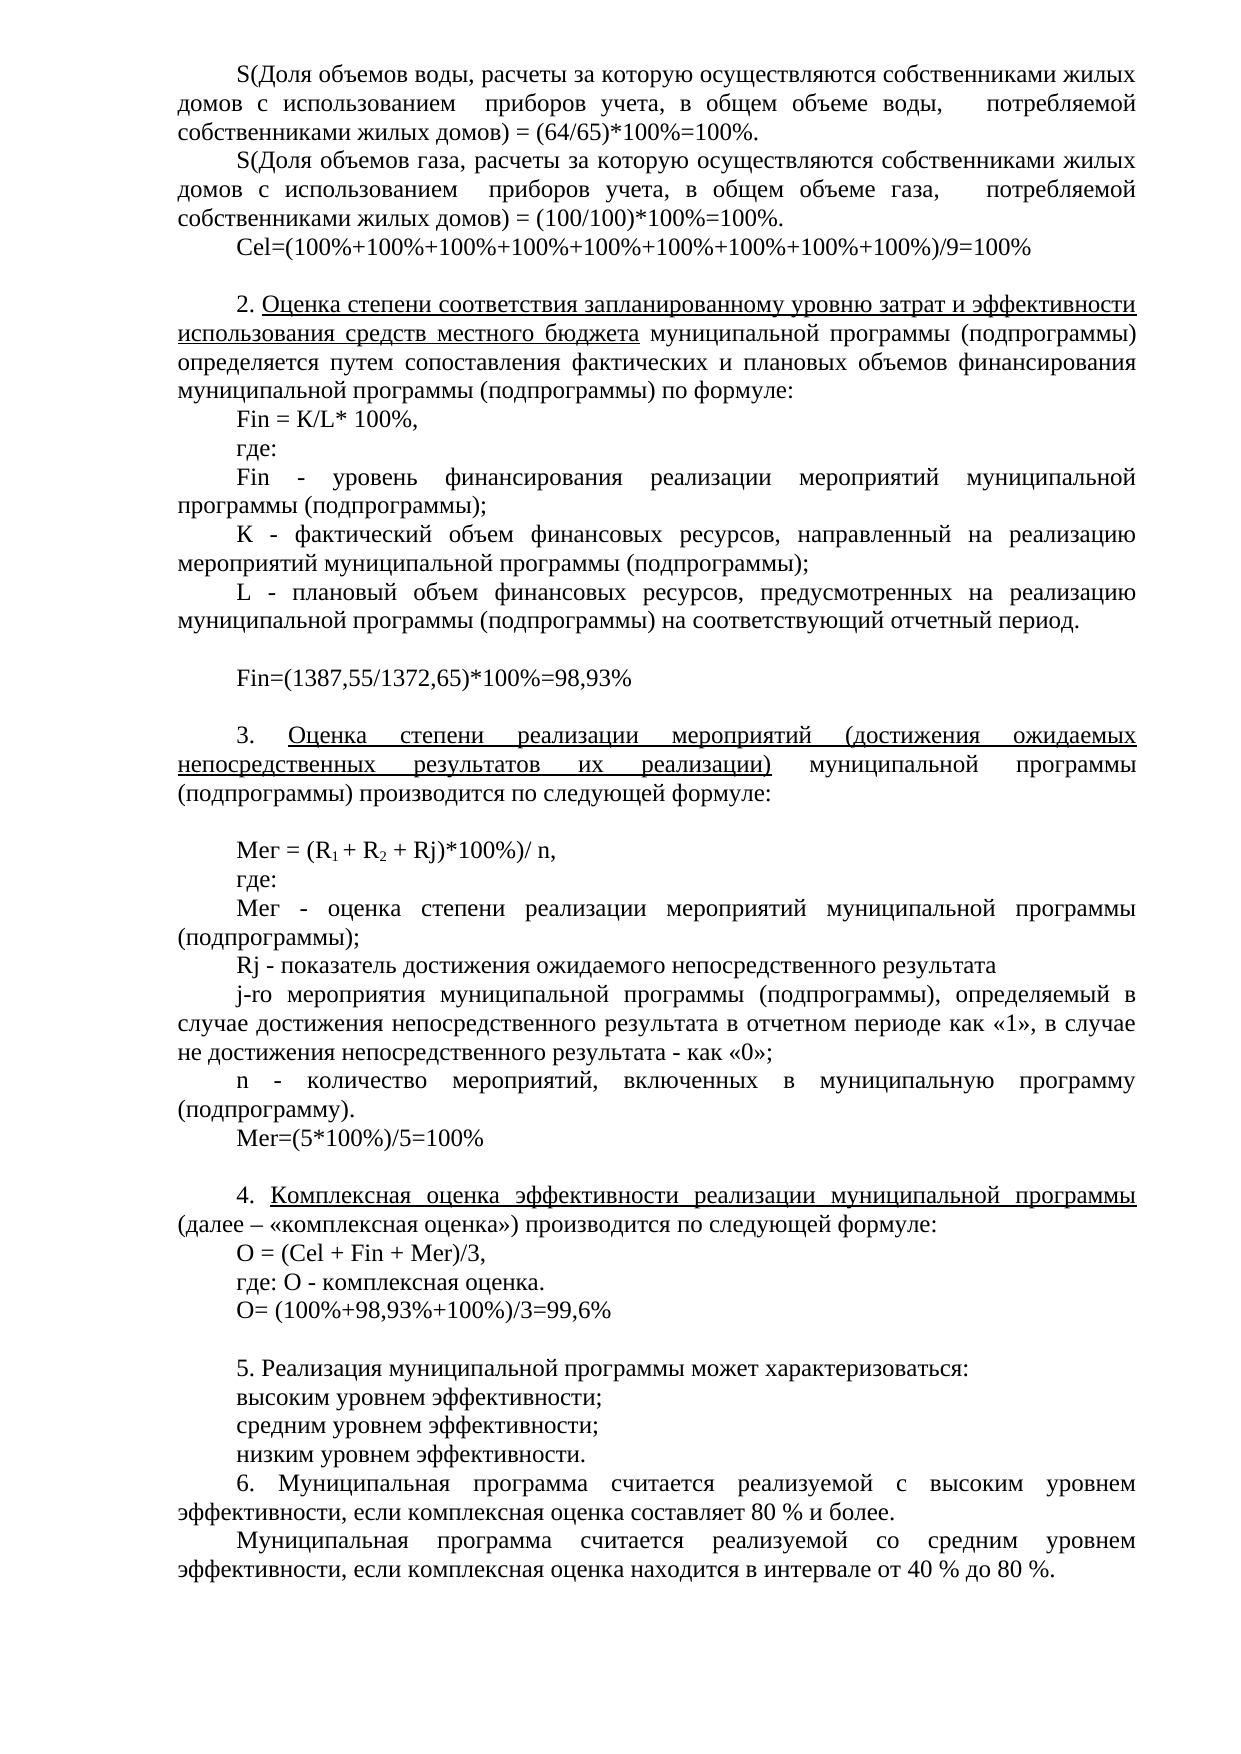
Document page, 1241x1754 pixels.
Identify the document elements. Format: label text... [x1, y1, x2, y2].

text Мег = (R1 + R2 + Rj)*100%)/ n, [177, 835, 1137, 864]
text 2. Оценка степени соответствия запланированному уровню затрат и эффективности использования средств местного бюджета муниципальной программы (подпрограммы) определяется путем сопоставления фактических и плановых объемов финансирования муниципальной программы (подпрограммы) по формуле: [177, 289, 1137, 404]
text j-ro мероприятия муниципальной программы (подпрограммы), определяемый в случае достижения непосредственного результата в отчетном периоде как «1», в случае не достижения непосредственного результата - как «0»; [177, 979, 1137, 1065]
text низким уровнем эффективности. [177, 1439, 1137, 1468]
text S(Доля объемов газа, расчеты за которую осуществляются собственниками жилых домов с использованием приборов учета, в общем объеме газа, потребляемой собственниками жилых домов) = (100/100)*100%=100%. [177, 145, 1137, 232]
text высоким уровнем эффективности; [177, 1382, 1137, 1410]
text где: О - комплексная оценка. [177, 1267, 1137, 1295]
text О = (Cel + Fin + Mer)/3, [177, 1238, 1137, 1267]
text Мег - оценка степени реализации мероприятий муниципальной программы (подпрограммы); [177, 893, 1137, 950]
text L - плановый объем финансовых ресурсов, предусмотренных на реализацию муниципальной программы (подпрограммы) на соответствующий отчетный период. [177, 577, 1137, 634]
text К - фактический объем финансовых ресурсов, направленный на реализацию мероприятий муниципальной программы (подпрограммы); [177, 519, 1137, 577]
text n - количество мероприятий, включенных в муниципальную программу (подпрограмму). [177, 1065, 1137, 1123]
text Mer=(5*100%)/5=100% [177, 1123, 1137, 1152]
text средним уровнем эффективности; [177, 1410, 1137, 1439]
text Rj - показатель достижения ожидаемого непосредственного результата [177, 950, 1137, 979]
text Fin=(1387,55/1372,65)*100%=98,93% [177, 663, 1137, 692]
text 4. Комплексная оценка эффективности реализации муниципальной программы (далее – «комплексная оценка») производится по следующей формуле: [177, 1180, 1137, 1238]
text Fin - уровень финансирования реализации мероприятий муниципальной программы (подпрограммы); [177, 462, 1137, 519]
text где: [177, 864, 1137, 893]
text 5. Реализация муниципальной программы может характеризоваться: [177, 1353, 1137, 1382]
text 3. Оценка степени реализации мероприятий (достижения ожидаемых непосредственных результатов их реализации) муниципальной программы (подпрограммы) производится по следующей формуле: [177, 720, 1137, 807]
text Муниципальная программа считается реализуемой со средним уровнем эффективности, если комплексная оценка находится в интервале от 40 % до 80 %. [177, 1525, 1137, 1583]
text Cel=(100%+100%+100%+100%+100%+100%+100%+100%+100%)/9=100% [177, 232, 1137, 260]
text 6. Муниципальная программа считается реализуемой с высоким уровнем эффективности, если комплексная оценка составляет 80 % и более. [177, 1468, 1137, 1525]
text О= (100%+98,93%+100%)/3=99,6% [177, 1295, 1137, 1324]
text Fin = К/L* 100%, [177, 404, 1137, 433]
text где: [177, 433, 1137, 462]
text S(Доля объемов воды, расчеты за которую осуществляются собственниками жилых домов с использованием приборов учета, в общем объеме воды, потребляемой собственниками жилых домов) = (64/65)*100%=100%. [177, 59, 1137, 145]
